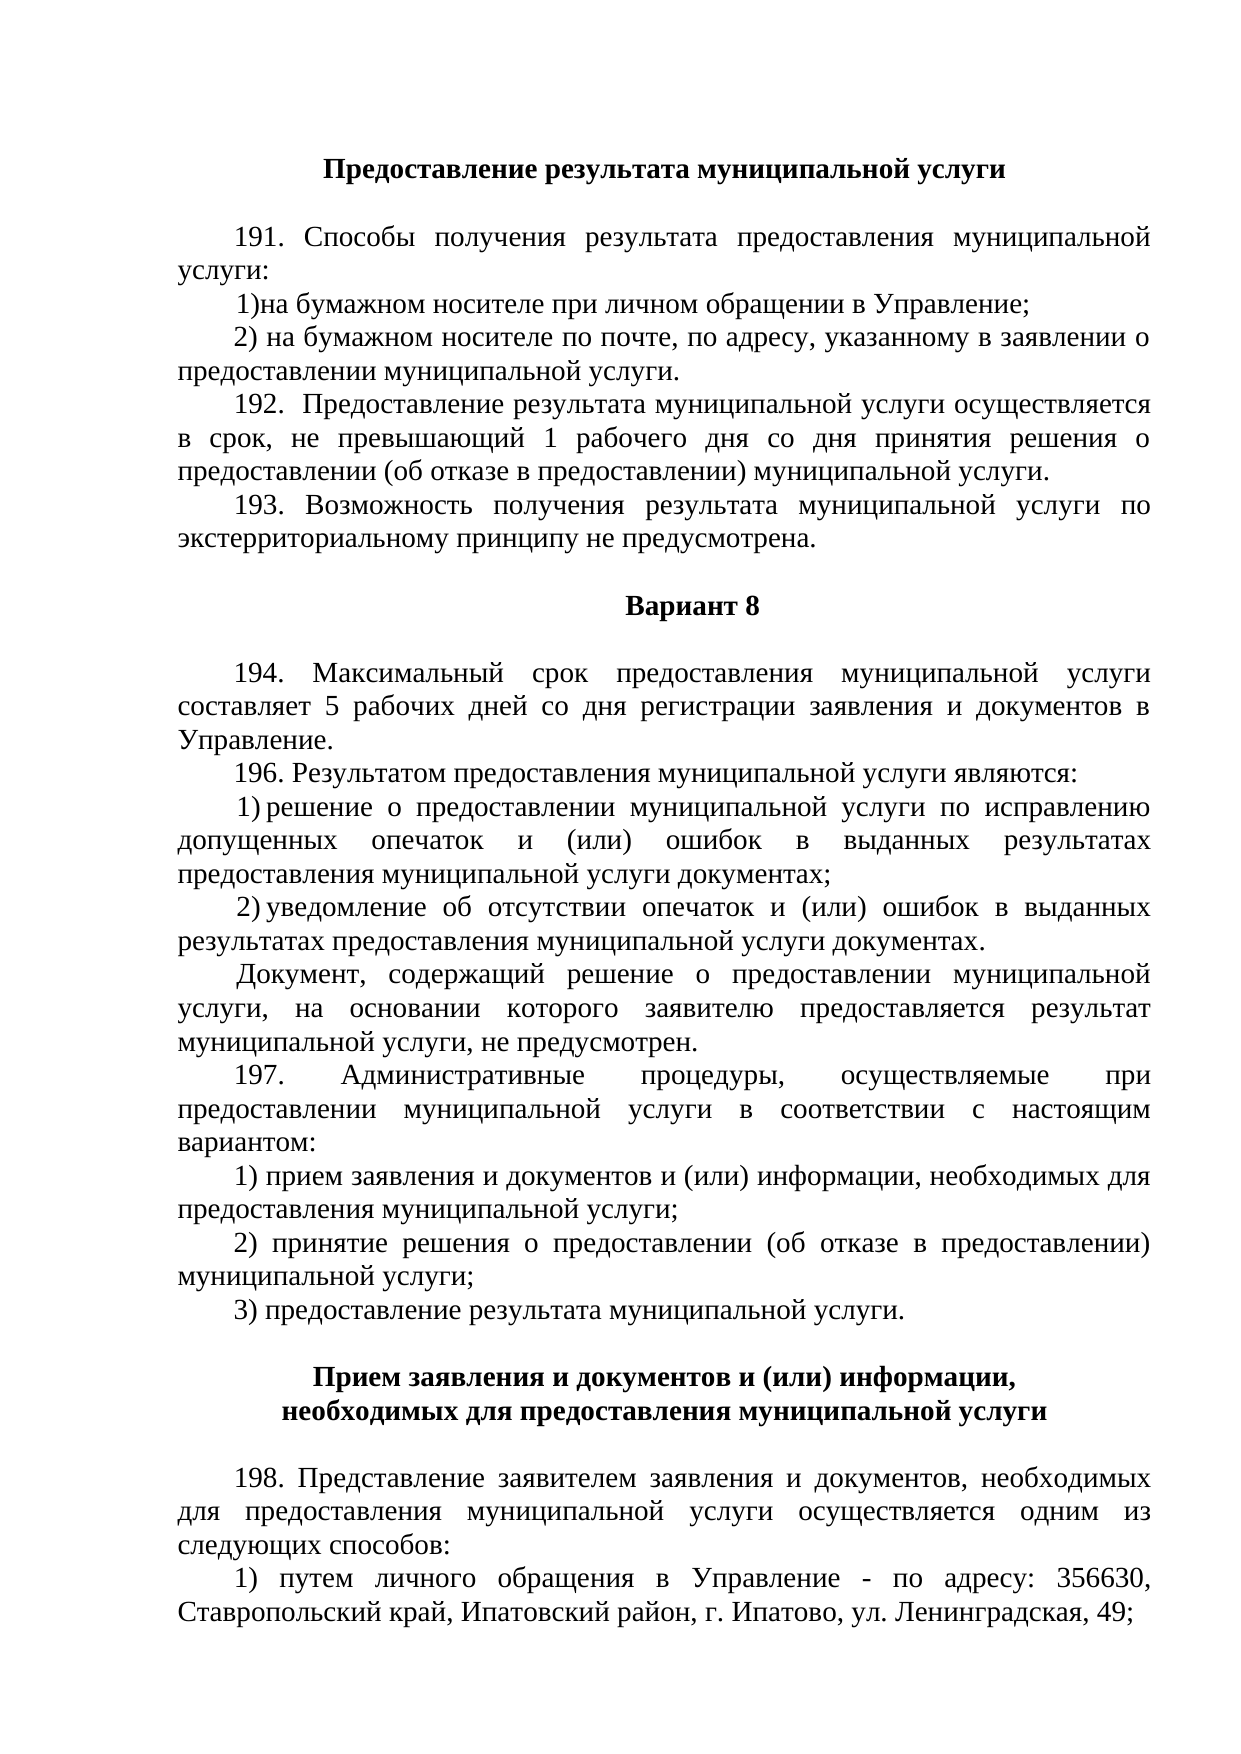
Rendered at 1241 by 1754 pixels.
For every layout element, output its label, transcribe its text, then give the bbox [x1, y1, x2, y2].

text 3) предоставление результата муниципальной услуги. [177, 1292, 1152, 1326]
text 198. Представление заявителем заявления и документов, необходимых для предоставления муниципальной услуги осуществляется одним из следующих способов: [177, 1460, 1152, 1560]
text 193. Возможность получения результата муниципальной услуги по экстерриториальному принципу не предусмотрена. [177, 487, 1152, 554]
text 192. Предоставление результата муниципальной услуги осуществляется в срок, не превышающий 1 рабочего дня со дня принятия решения о предоставлении (об отказе в предоставлении) муниципальной услуги. [177, 386, 1152, 487]
text 2) принятие решения о предоставлении (об отказе в предоставлении) муниципальной услуги; [177, 1225, 1152, 1292]
text 1)на бумажном носителе при личном обращении в Управление; [177, 286, 1152, 319]
list уведомление об отсутствии опечаток и (или) ошибок в выданных результатах предоставления муниципальной услуги документах. [177, 889, 1152, 957]
text Документ, содержащий решение о предоставлении муниципальной услуги, на основании которого заявителю предоставляется результат муниципальной услуги, не предусмотрен. [177, 957, 1152, 1057]
text 1) прием заявления и документов и (или) информации, необходимых для предоставления муниципальной услуги; [177, 1158, 1152, 1225]
text Вариант 8 [177, 588, 1152, 621]
list решение о предоставлении муниципальной услуги по исправлению допущенных опечаток и (или) ошибок в выданных результатах предоставления муниципальной услуги документах; [177, 789, 1152, 889]
text 191. Способы получения результата предоставления муниципальной услуги: [177, 219, 1152, 286]
text 196. Результатом предоставления муниципальной услуги являются: [177, 755, 1152, 789]
text 197. Административные процедуры, осуществляемые при предоставлении муниципальной услуги в соответствии с настоящим вариантом: [177, 1057, 1152, 1158]
text Предоставление результата муниципальной услуги [177, 152, 1152, 185]
text 1) путем личного обращения в Управление - по адресу: 356630, Ставропольский край, Ипатовский район, г. Ипатово, ул. Ленинградская, 49; [177, 1560, 1152, 1627]
text 2) на бумажном носителе по почте, по адресу, указанному в заявлении о предоставлении муниципальной услуги. [177, 319, 1152, 386]
text необходимых для предоставления муниципальной услуги [177, 1393, 1152, 1426]
text Прием заявления и документов и (или) информации, [177, 1359, 1152, 1393]
text 194. Максимальный срок предоставления муниципальной услуги составляет 5 рабочих дней со дня регистрации заявления и документов в Управление. [177, 655, 1152, 755]
